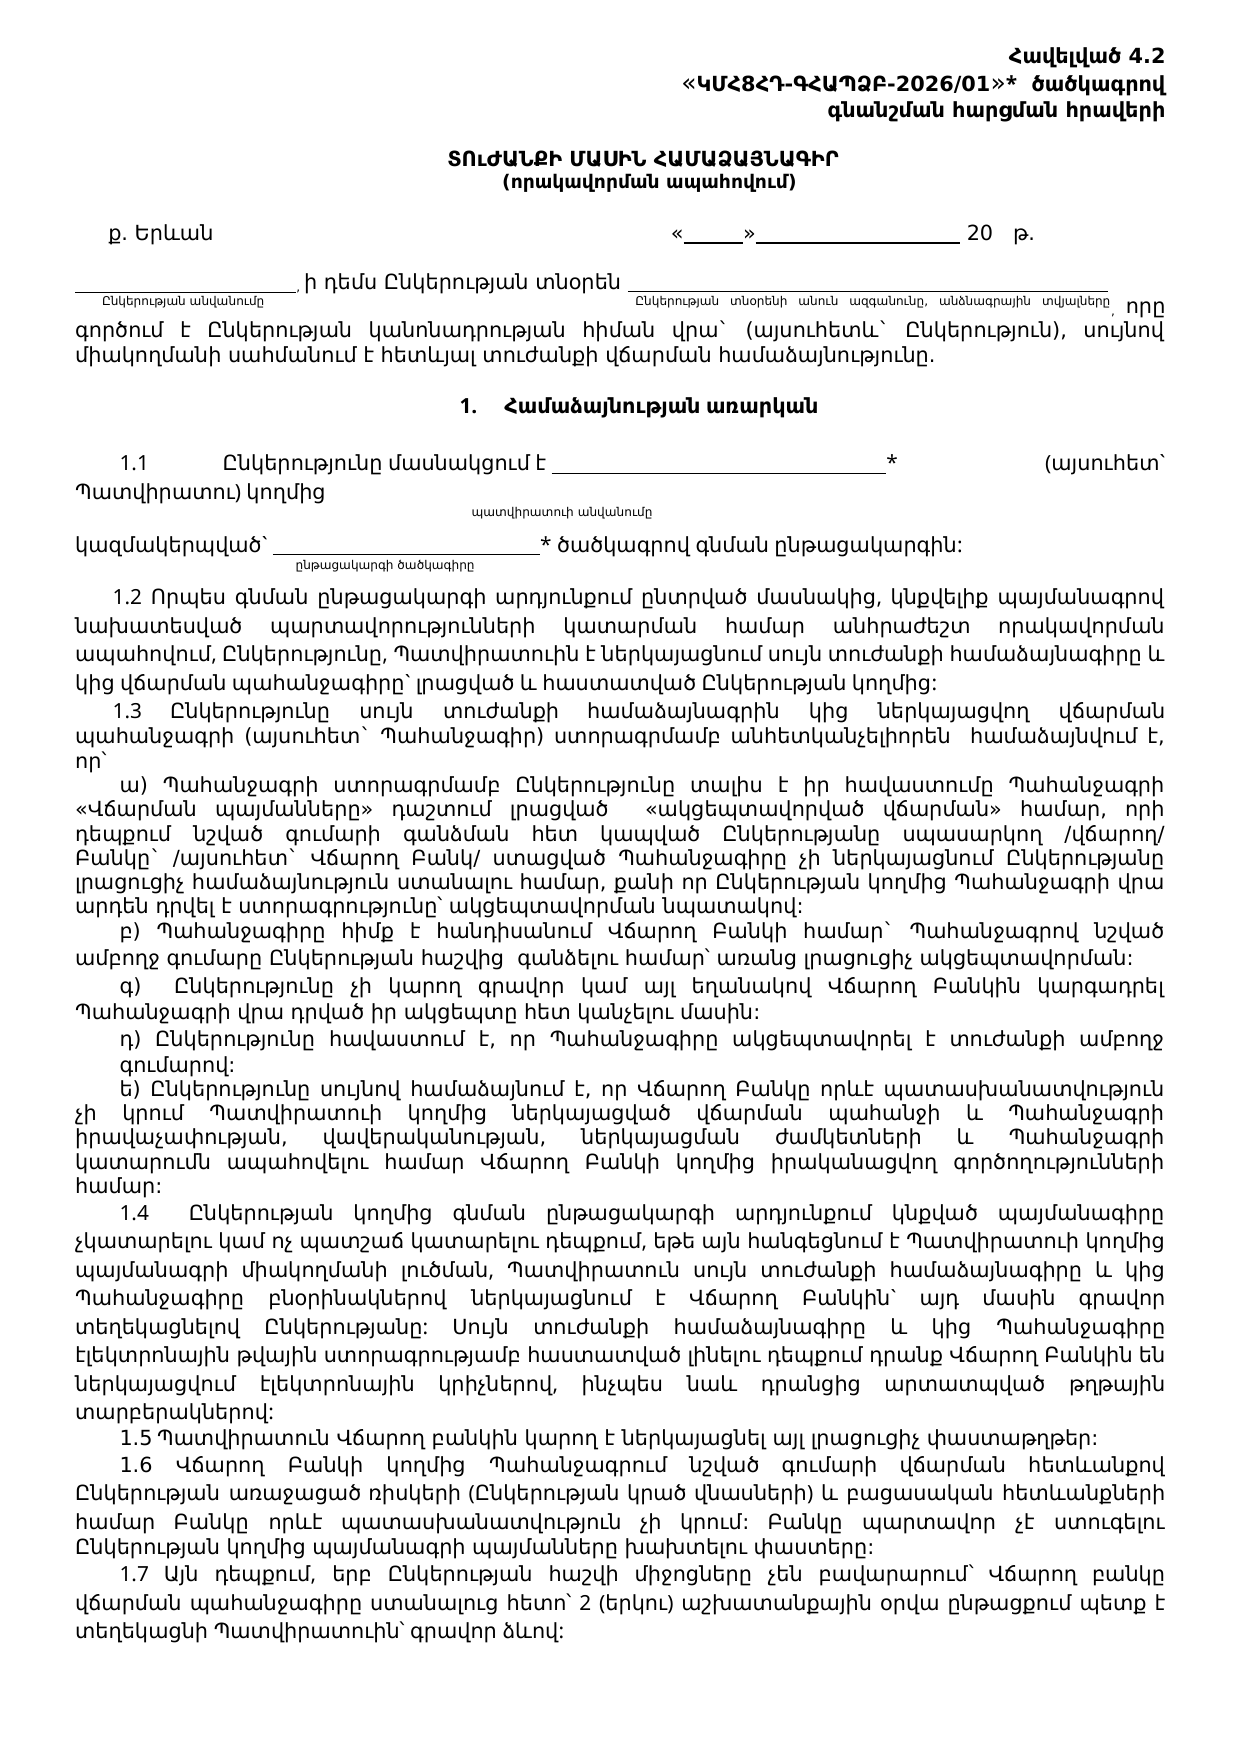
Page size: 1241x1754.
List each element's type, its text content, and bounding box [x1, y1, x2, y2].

text ե) Ընկերությունը սույնով համաձայնում է, որ Վճարող Բանկը որևէ պատասխանատվություն չի կրում Պատվիրատուի կողմից ներկայացված վճարման պահանջի և Պահանջագրի իրավաչափության, վավերականության, ներկայացման ժամկետների և Պահանջագրի կատարումն ապահովելու համար Վճարող Բանկի կողմից իրականացվող գործողությունների համար: [75, 1077, 1165, 1198]
text պատվիրատուի անվանումը [119, 505, 1165, 530]
text բ) Պահանջագիրը հիմք է հանդիսանում Վճարող Բանկի համար` Պահանջագրով նշված ամբողջ գումարը Ընկերության հաշվից գանձելու համար՝ առանց լրացուցիչ ակցեպտավորման: [75, 919, 1165, 971]
text 1.4 Ընկերության կողմից գնման ընթացակարգի արդյունքում կնքված պայմանագիրը չկատարելու կամ ոչ պատշաճ կատարելու դեպքում, եթե այն հանգեցնում է Պատվիրատուի կողմից պայմանագրի միակողմանի լուծման, Պատվիրատուն սույն տուժանքի համաձայնագիրը և կից Պահանջագիրը բնօրինակներով ներկայացնում է Վճարող Բանկին` այդ մասին գրավոր տեղեկացնելով Ընկերությանը: Սույն տուժանքի համաձայնագիրը և կից Պահանջագիրը էլեկտրոնային թվային ստորագրությամբ հաստատված լինելու դեպքում դրանք Վճարող Բանկին են ներկայացվում էլեկտրոնային կրիչներով, ինչպես նաև դրանցից արտատպված թղթային տարբերակներով: [75, 1198, 1165, 1426]
text 1.2 Որպես գնման ընթացակարգի արդյունքում ընտրված մասնակից, կնքվելիք պայմանագրով նախատեսված պարտավորությունների կատարման համար անհրաժեշտ որակավորման ապահովում, Ընկերությունը, Պատվիրատուին է ներկայացնում սույն տուժանքի համաձայնագիրը և կից վճարման պահանջագիրը` լրացված և հաստատված Ընկերության կողմից: [75, 582, 1165, 696]
text գնանշման հարցման հրավերի [75, 98, 1165, 122]
text կազմակերպված` * ծածկագրով գնման ընթացակարգին: [75, 530, 1165, 558]
text Հավելված 4.2 [75, 44, 1165, 69]
list Համաձայնության առարկան [112, 391, 1165, 420]
list Ընկերությունը մասնակցում է * (այսուհետ` Պատվիրատու) կողմից [75, 448, 1165, 505]
list Պատվիրատուն Վճարող բանկին կարող է ներկայացնել այլ լրացուցիչ փաստաթղթեր: [119, 1426, 1165, 1450]
text դ) Ընկերությունը հավաստում է, որ Պահանջագիրը ակցեպտավորել է տուժանքի ամբողջ գումարով: [119, 1024, 1165, 1077]
text գ) Ընկերությունը չի կարող գրավոր կամ այլ եղանակով Վճարող Բանկին կարգադրել Պահանջագրի վրա դրված իր ակցեպտը հետ կանչելու մասին: [75, 971, 1165, 1024]
text ա) Պահանջագրի ստորագրմամբ Ընկերությունը տալիս է իր հավաստումը Պահանջագրի «Վճարման պայմանները» դաշտում լրացված «ակցեպտավորված վճարման» համար, որի դեպքում նշված գումարի գանձման հետ կապված Ընկերությանը սպասարկող /վճարող/ Բանկը` /այսուհետ` Վճարող Բանկ/ ստացված Պահանջագիրը չի ներկայացնում Ընկերությանը լրացուցիչ համաձայնություն ստանալու համար, քանի որ Ընկերության կողմից Պահանջագրի վրա արդեն դրվել է ստորագրությունը՝ ակցեպտավորման նպատակով: [75, 773, 1165, 919]
text ք. Երևան « » 20 թ. [75, 221, 1165, 246]
text 1.6 Վճարող Բանկի կողմից Պահանջագրում նշված գումարի վճարման հետևանքով Ընկերության առաջացած ռիսկերի (Ընկերության կրած վնասների) և բացասական հետևանքների համար Բանկը որևէ պատասխանատվություն չի կրում: Բանկը պարտավոր չէ ստուգելու Ընկերության կողմից պայմանագրի պայմանները խախտելու փաստերը: [75, 1450, 1165, 1559]
text , ի դեմս Ընկերության տնօրեն [75, 270, 1165, 294]
text ընթացակարգի ծածկագիրը [119, 558, 1165, 582]
text 1.3 Ընկերությունը սույն տուժանքի համաձայնագրին կից ներկայացվող վճարման պահանջագրի (այսուհետ` Պահանջագիր) ստորագրմամբ անհետկանչելիորեն համաձայնվում է, որ՝ [75, 696, 1165, 773]
text 1.7 Այն դեպքում, երբ Ընկերության հաշվի միջոցները չեն բավարարում՝ Վճարող բանկը վճարման պահանջագիրը ստանալուց հետո՝ 2 (երկու) աշխատանքային օրվա ընթացքում պետք է տեղեկացնի Պատվիրատուին՝ գրավոր ձևով: [75, 1559, 1165, 1645]
text Ընկերության անվանումը Ընկերության տնօրենի անուն ազգանունը, անձնագրային տվյալները, որը գործում է Ընկերության կանոնադրության հիման վրա` (այսուհետև` Ընկերություն), սույնով միակողմանի սահմանում է հետևյալ տուժանքի վճարման համաձայնությունը. [75, 294, 1165, 367]
text (որակավորման ապահովում) [75, 171, 1165, 193]
text «ԿՄՀ8ՀԴ-ԳՀԱՊՁԲ-2026/01»* ծածկագրով [75, 69, 1165, 98]
text ՏՈւԺԱՆՔԻ ՄԱՍԻՆ ՀԱՄԱՁԱՅՆԱԳԻՐ [75, 147, 1165, 171]
